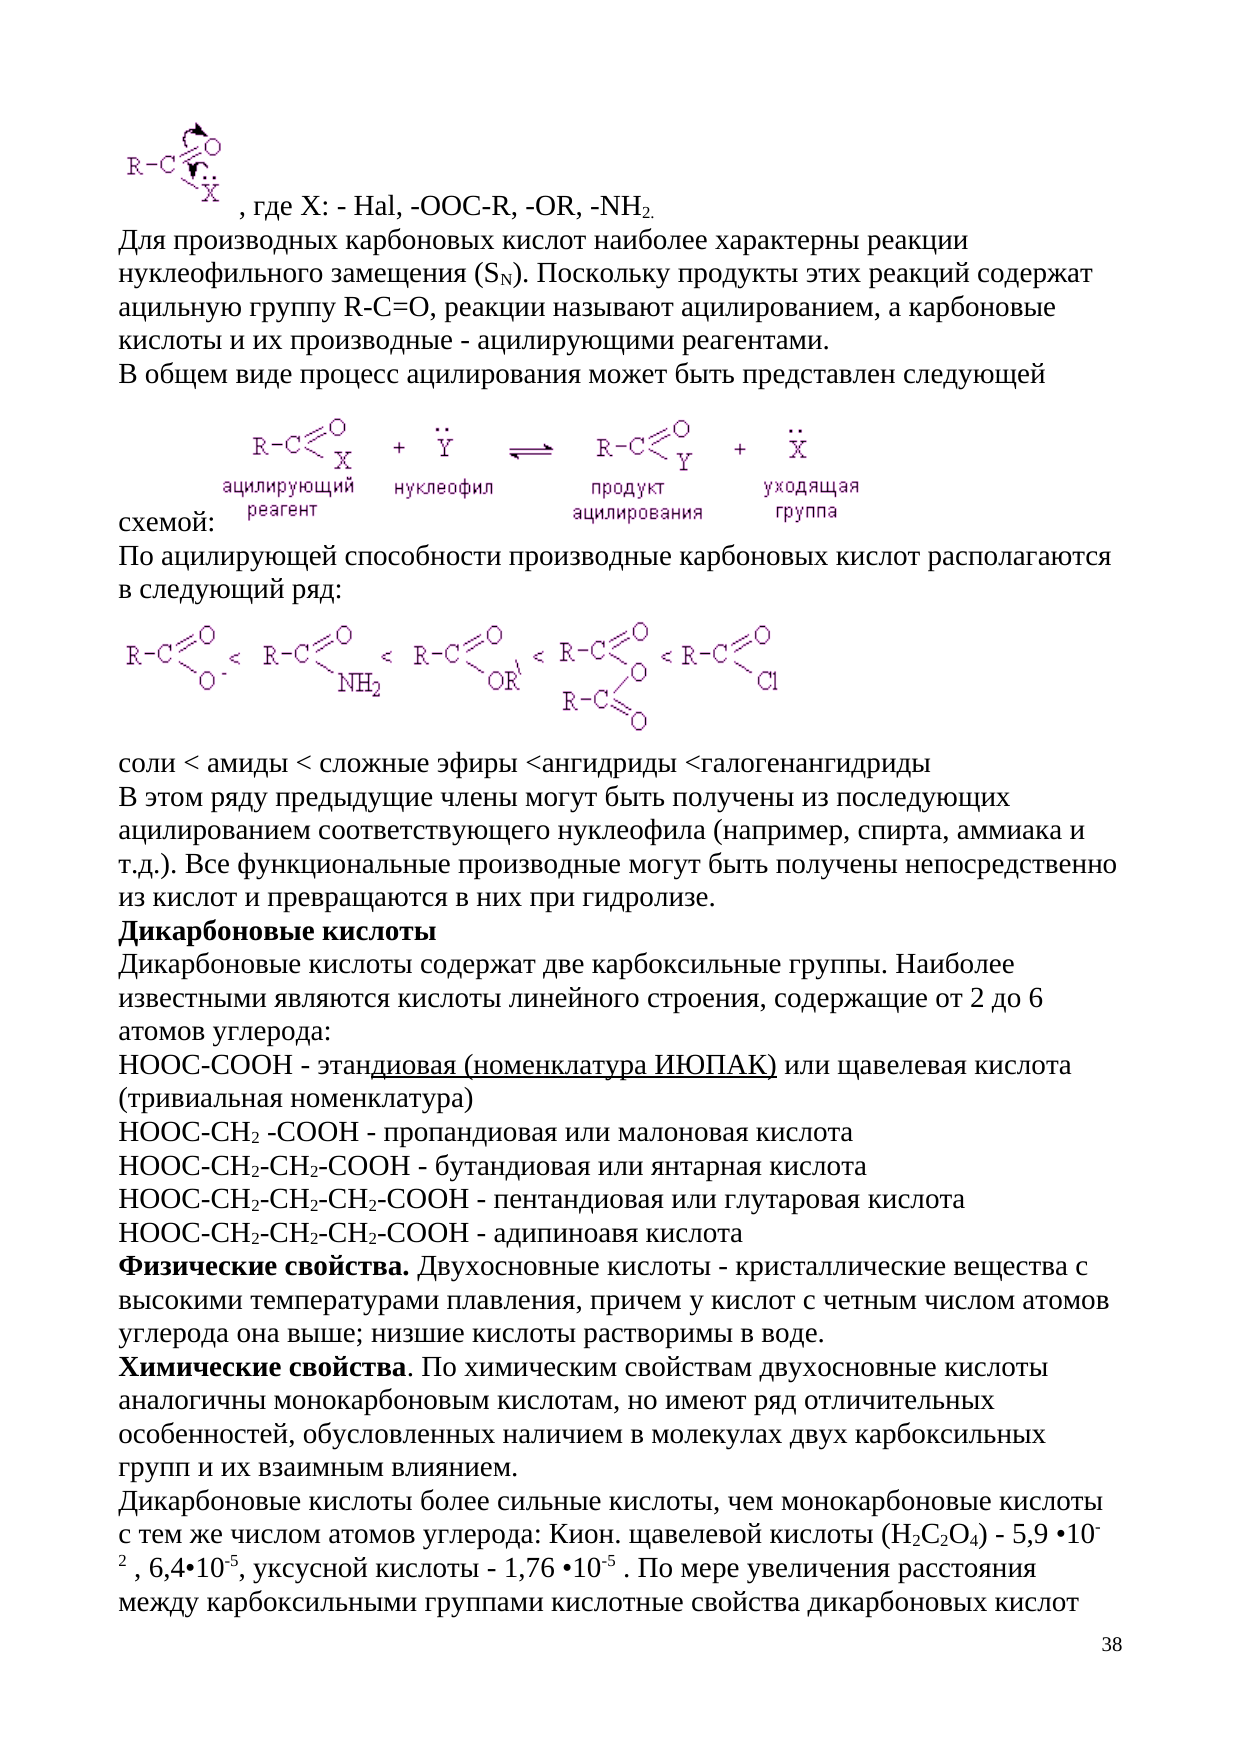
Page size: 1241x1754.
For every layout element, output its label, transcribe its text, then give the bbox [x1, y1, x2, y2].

text НООС-СН2-СН2-СН2-СООН - пентандиовая или глутаровая кислота [118, 1181, 1122, 1215]
text Физические свойства. Двухосновные кислоты - кристаллические вещества с высокими температурами плавления, причем у кислот с четным числом атомов углерода она выше; низшие кислоты растворимы в воде. [118, 1248, 1122, 1349]
text Химические свойства. По химическим свойствам двухосновные кислоты аналогичны монокарбоновым кислотам, но имеют ряд отличительных особенностей, обусловленных наличием в молекулах двух карбоксильных групп и их взаимным влиянием. [118, 1349, 1122, 1483]
text В этом ряду предыдущие члены могут быть получены из последующих ацилированием соответствующего нуклеофила (например, спирта, аммиака и т.д.). Все функциональные производные могут быть получены непосредственно из кислот и превращаются в них при гидролизе. [118, 779, 1122, 913]
text НООС-СН2-СН2-СН2-СООН - адипиноавя кислота [118, 1215, 1122, 1248]
text НООС-СН2 -СООН - пропандиовая или малоновая кислота [118, 1114, 1122, 1148]
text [118, 1483, 1122, 1617]
text НООС-СООН - этандиовая (номенклатура ИЮПАК) или щавелевая кислота (тривиальная номенклатура) [118, 1047, 1122, 1114]
text По ацилирующей способности производные карбоновых кислот располагаются в следующий ряд: [118, 538, 1122, 605]
text соли < амиды < сложные эфиры <ангидриды <галогенангидриды [118, 745, 1122, 779]
text Дикарбоновые кислоты содержат две карбоксильные группы. Наиболее известными являются кислоты линейного строения, содержащие от 2 до 6 атомов углерода: [118, 946, 1122, 1047]
picture [118, 118, 232, 216]
text Для производных карбоновых кислот наиболее характерны реакции нуклеофильного замещения (SN). Поскольку продукты этих реакций содержат ацильную группу R-С=О, реакции называют ацилированием, а карбоновые кислоты и их производные - ацилирующими реагентами. [118, 222, 1122, 356]
picture [222, 389, 874, 532]
picture [118, 605, 785, 746]
text НООС-СН2-СН2-СООН - бутандиовая или янтарная кислота [118, 1148, 1122, 1181]
text , где Х: - Hal, -ООС-R, -OR, -NH2. [118, 118, 1122, 222]
text Дикарбоновые кислоты [118, 913, 1122, 946]
